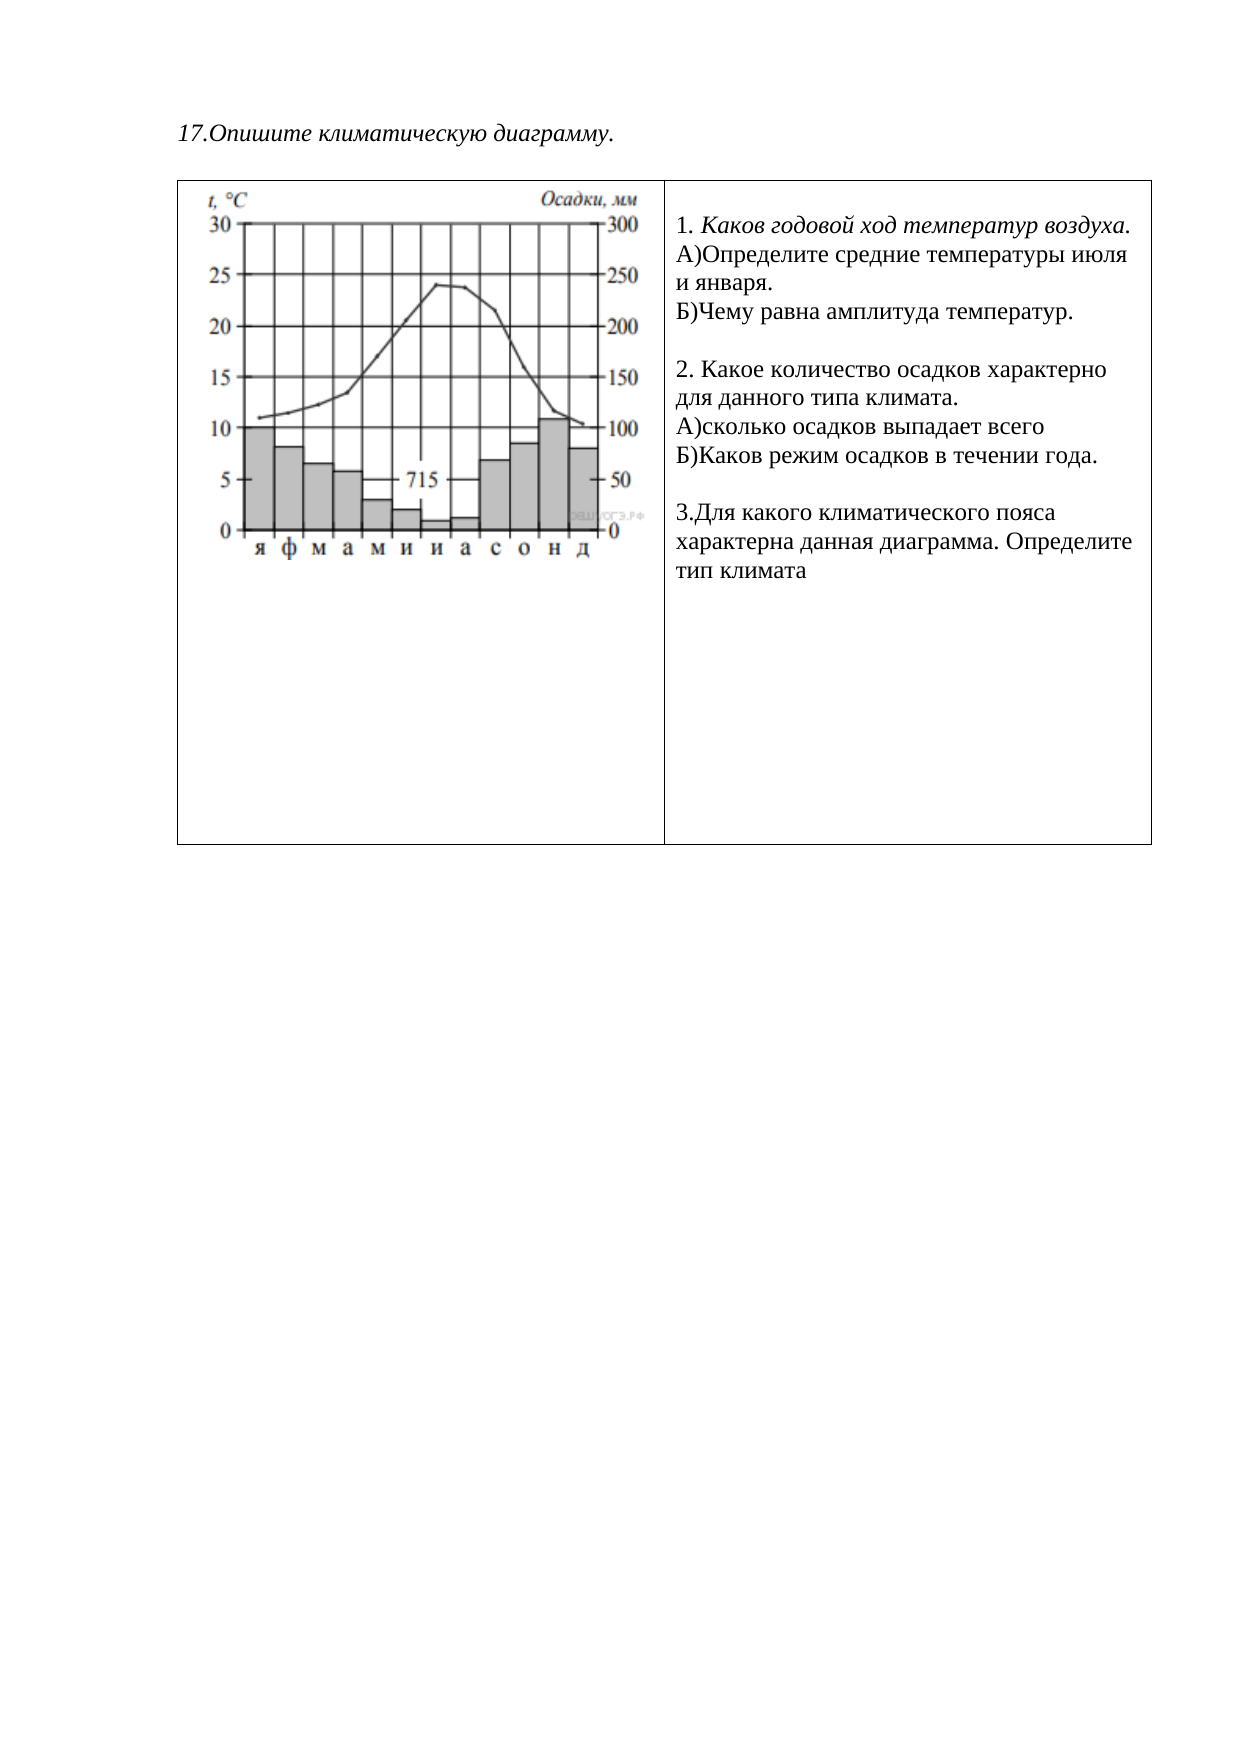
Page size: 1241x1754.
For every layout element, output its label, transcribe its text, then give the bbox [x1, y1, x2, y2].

text 17.Опишите климатическую диаграмму. [177, 118, 1152, 147]
table_header 1. Каков годовой ход температур воздуха. А)Определите средние температуры июля и января. Б)Чему равна амплитуда температур. 2. Какое количество осадков характерно для данного типа климата. А)сколько осадков выпадает всего Б)Каков режим осадков в течении года. 3.Для какого климатического пояса характерна данная диаграмма. Определите тип климата [665, 181, 1151, 844]
table_header [178, 181, 664, 844]
picture [188, 181, 646, 560]
